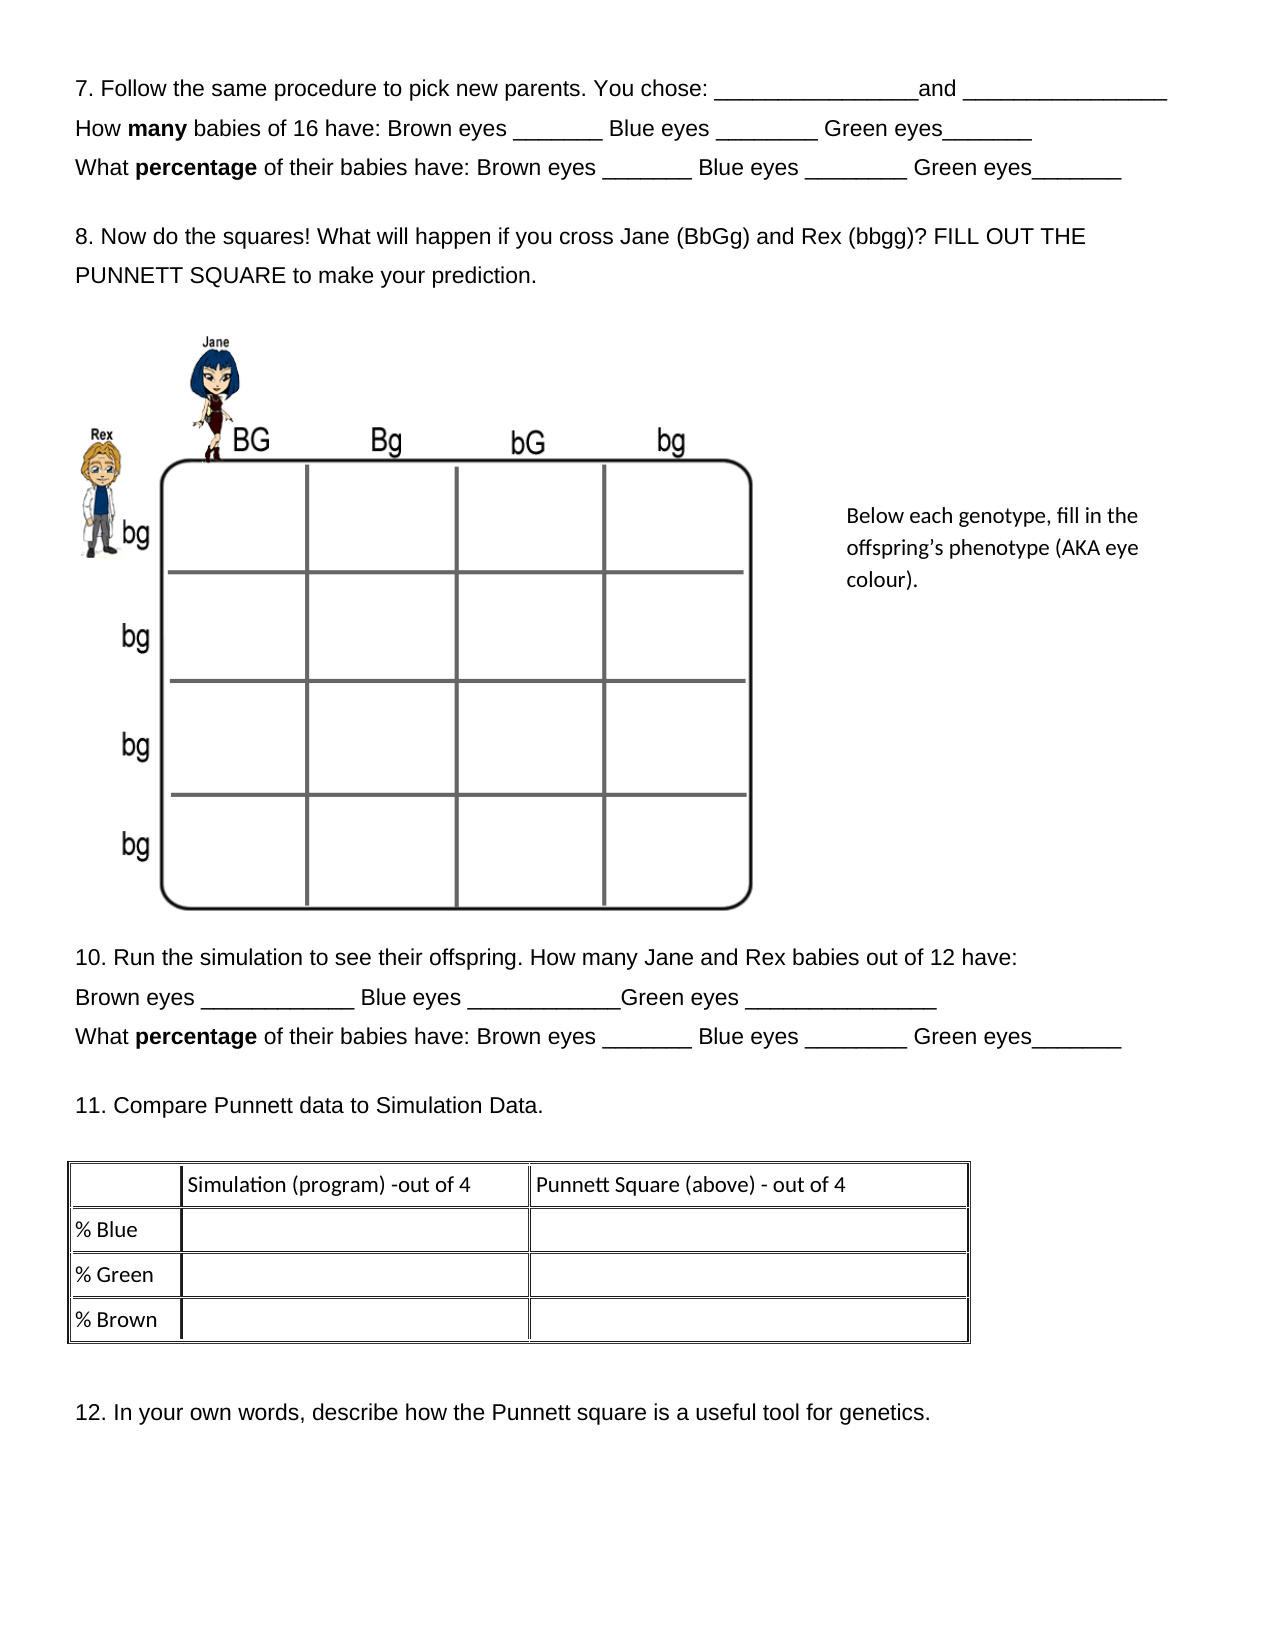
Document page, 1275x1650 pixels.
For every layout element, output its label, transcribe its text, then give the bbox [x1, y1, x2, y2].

text 7. Follow the same procedure to pick new parents. You chose: ________________and ________________ How many babies of 16 have: Brown eyes _______ Blue eyes ________ Green eyes_______ What percentage of their babies have: Brown eyes _______ Blue eyes ________ Green eyes_______ [75, 75, 1200, 180]
table_header (above) - out of 4 [530, 1164, 967, 1206]
table_header Simulation (program) -out of 4 [181, 1164, 529, 1206]
table_cell [183, 1209, 528, 1251]
table_cell % Blue [69, 1206, 181, 1251]
table_cell [181, 1299, 529, 1341]
table_cell [183, 1254, 528, 1296]
text 10. Run the simulation to see their offspring. How many Jane and Rex babies out of 12 have: Brown eyes ____________ Blue eyes ____________Green eyes _______________ What percentage of their babies have: Brown eyes _______ Blue eyes ________ Green eyes_______ [75, 944, 1200, 1050]
table_cell [530, 1206, 969, 1251]
table_cell [530, 1251, 969, 1296]
table_cell % Brown [69, 1296, 181, 1341]
table_cell [530, 1296, 969, 1341]
text 11. Compare Punnett data to Simulation Data. [75, 1092, 1200, 1118]
table_cell % Green [69, 1251, 181, 1296]
text 8. Now do the squares! What will happen if you cross Jane (BbGg) and Rex (bbgg)? FILL OUT THE PUNNETT SQUARE to make your prediction. [75, 223, 1200, 288]
table_header [71, 1164, 181, 1206]
picture [75, 330, 758, 916]
text 12. In your own words, describe how the Punnett square is a useful tool for genetics. [75, 1373, 1200, 1426]
